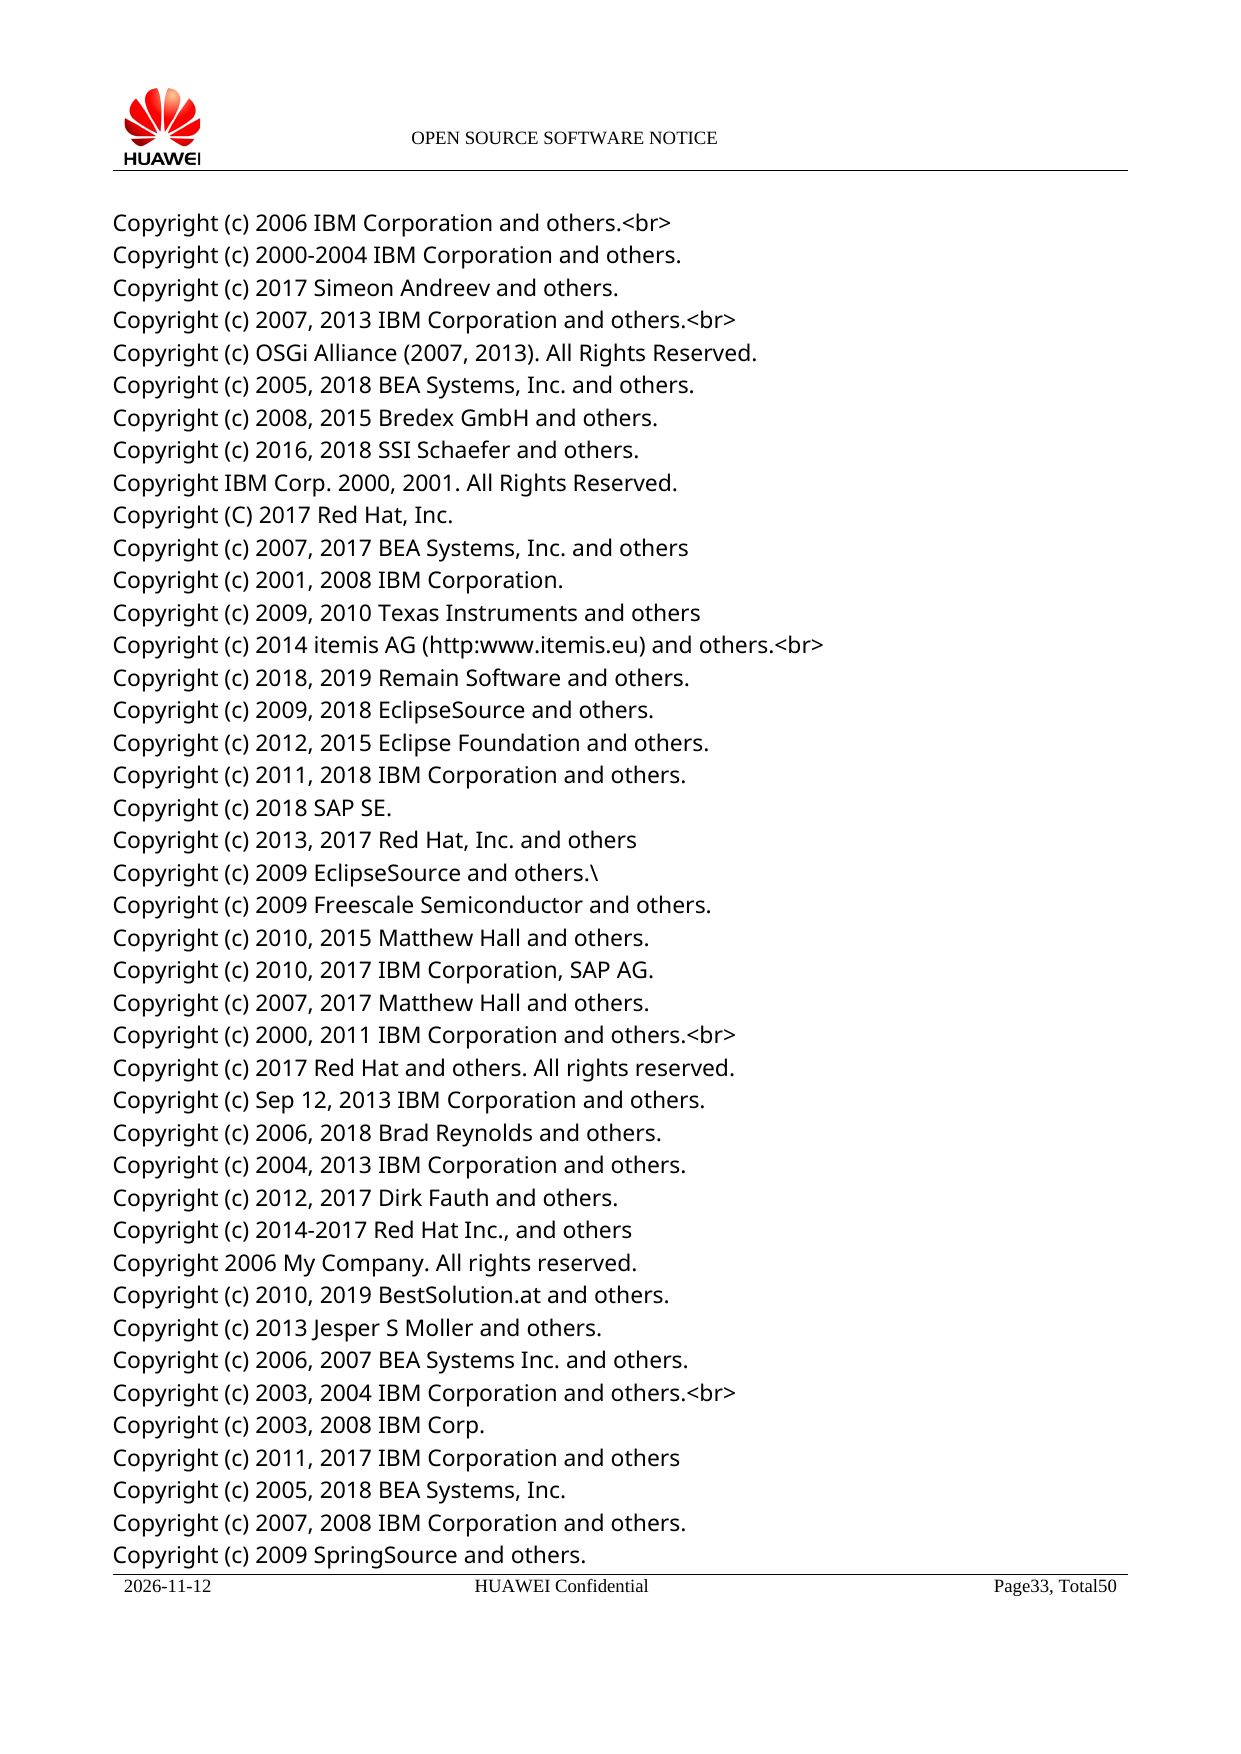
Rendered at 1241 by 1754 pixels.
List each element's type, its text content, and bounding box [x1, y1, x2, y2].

picture [124, 88, 201, 165]
